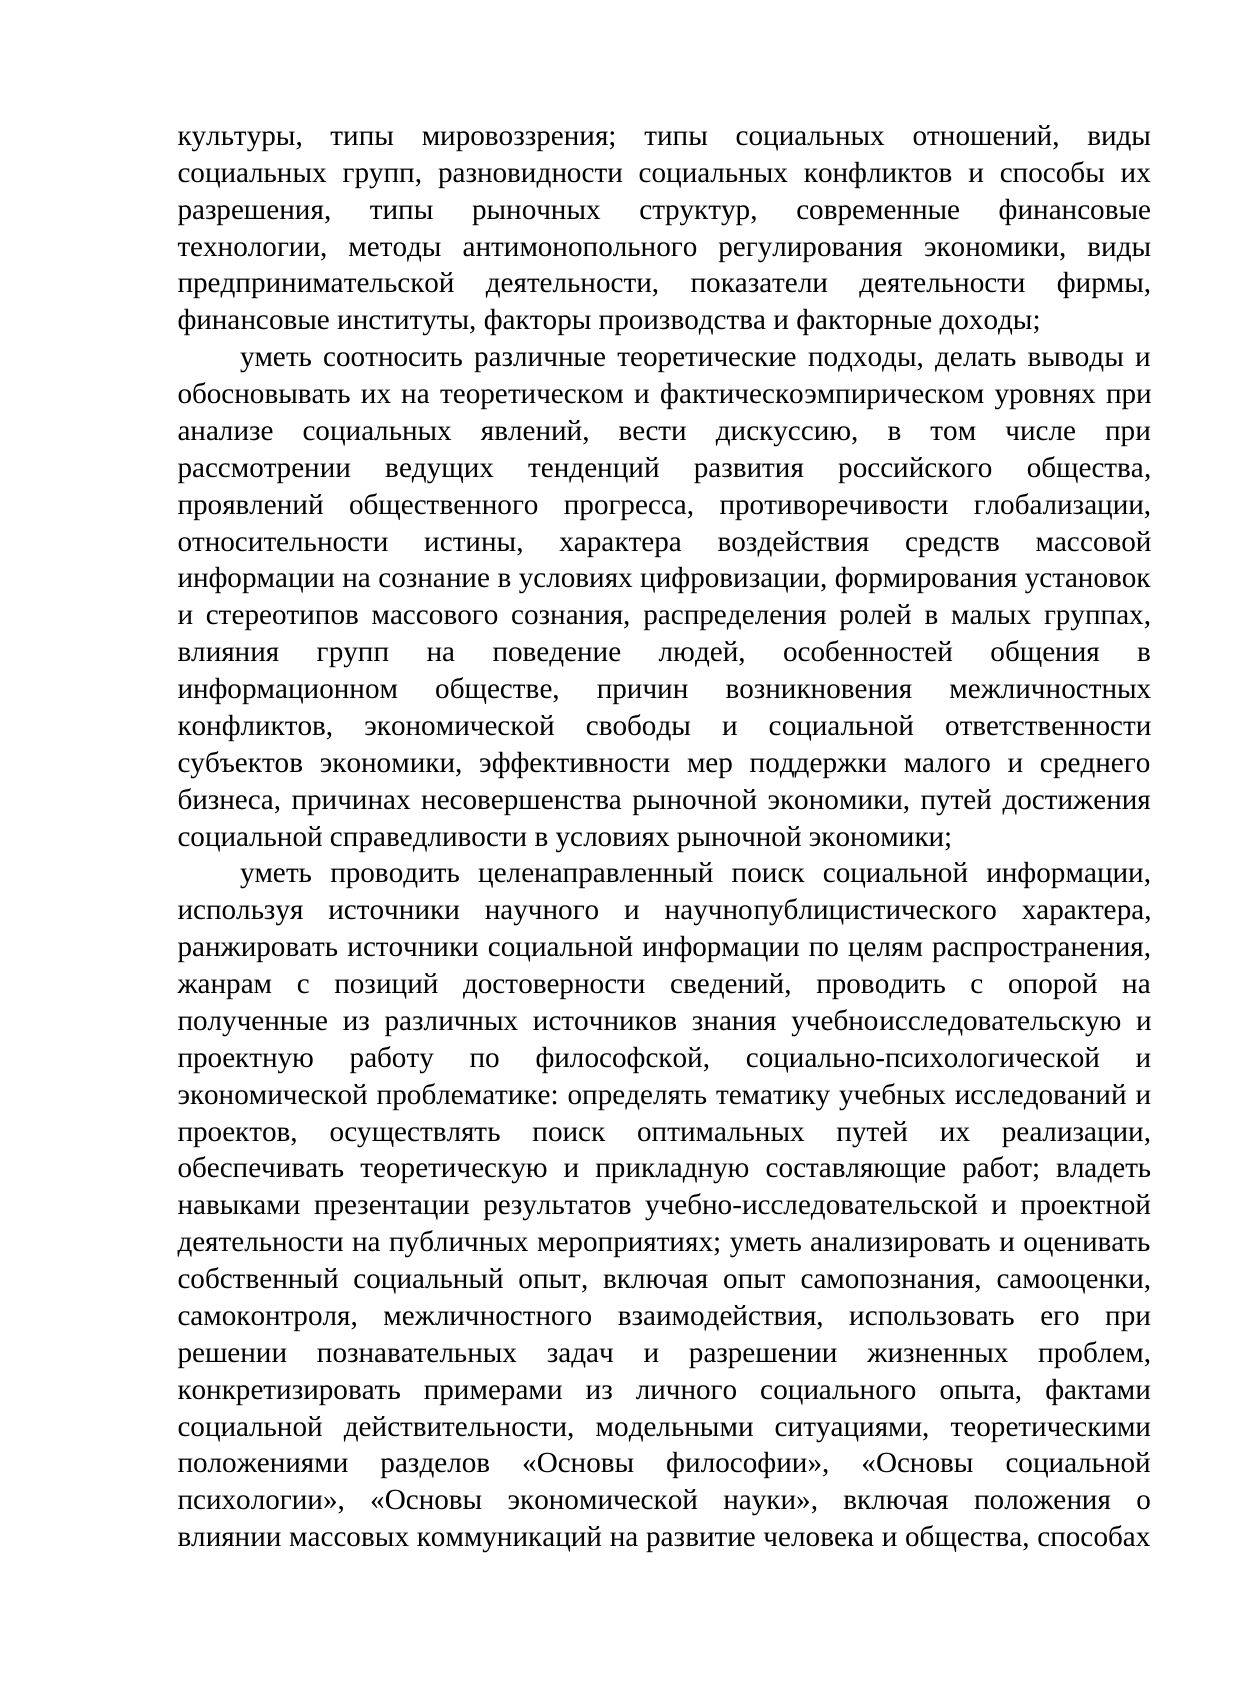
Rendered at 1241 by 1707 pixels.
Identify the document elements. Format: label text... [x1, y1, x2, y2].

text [177, 118, 1152, 336]
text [177, 856, 1152, 1553]
text уметь соотносить различные теоретические подходы, делать выводы и обосновывать их на теоретическом и фактическо­эмпирическом уровнях при анализе социальных явлений, вести дискуссию, в том числе при рассмотрении ведущих тенденций развития российского общества, проявлений общественного прогресса, противоречивости глобализации, относительности истины, характера воздействия средств массовой информации на сознание в условиях цифровизации, формирования установок и стереотипов массового сознания, распределения ролей в малых группах, влияния групп на поведение людей, особенностей общения в информационном обществе, причин возникновения межличностных конфликтов, экономической свободы и социальной ответственности субъектов экономики, эффективности мер поддержки малого и среднего бизнеса, причинах несовершенства рыночной экономики, путей достижения социальной справедливости в условиях рыночной экономики; [177, 339, 1152, 852]
